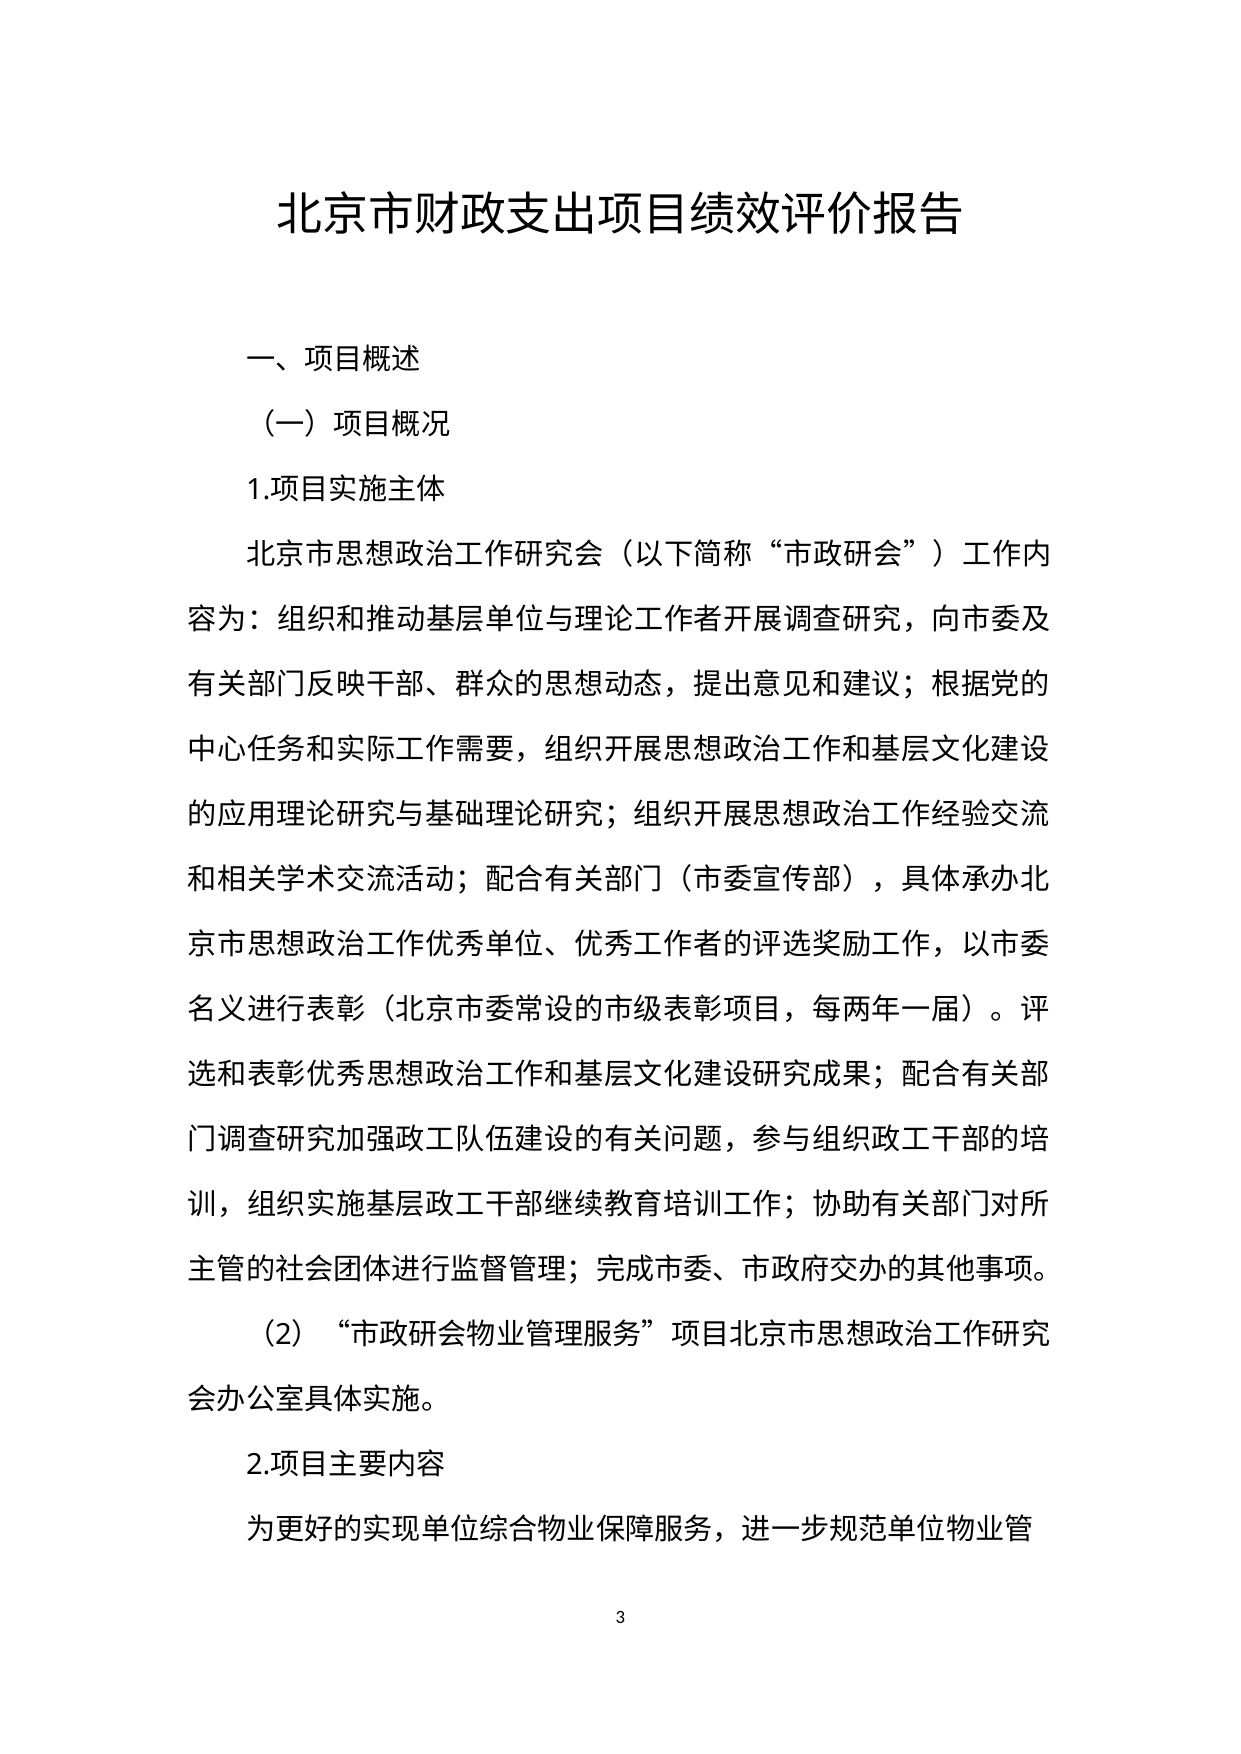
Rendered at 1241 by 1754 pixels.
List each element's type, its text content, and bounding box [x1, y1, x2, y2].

subtitle 一、项目概述 [187, 324, 1053, 389]
subtitle （一）项目概况 [187, 389, 1053, 454]
text （2）“市政研会物业管理服务”项目北京市思想政治工作研究会办公室具体实施。 [187, 1299, 1053, 1429]
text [187, 1494, 1053, 1559]
text 北京市财政支出项目绩效评价报告 [187, 162, 1053, 259]
subtitle 2.项目主要内容 [187, 1429, 1053, 1494]
text 北京市思想政治工作研究会（以下简称“市政研会”）工作内容为：组织和推动基层单位与理论工作者开展调查研究，向市委及有关部门反映干部、群众的思想动态，提出意见和建议；根据党的中心任务和实际工作需要，组织开展思想政治工作和基层文化建设的应用理论研究与基础理论研究；组织开展思想政治工作经验交流和相关学术交流活动；配合有关部门（市委宣传部），具体承办北京市思想政治工作优秀单位、优秀工作者的评选奖励工作，以市委名义进行表彰（北京市委常设的市级表彰项目，每两年一届）。评选和表彰优秀思想政治工作和基层文化建设研究成果；配合有关部门调查研究加强政工队伍建设的有关问题，参与组织政工干部的培训，组织实施基层政工干部继续教育培训工作；协助有关部门对所主管的社会团体进行监督管理；完成市委、市政府交办的其他事项。 [187, 519, 1053, 1299]
subtitle 1.项目实施主体 [187, 454, 1053, 519]
